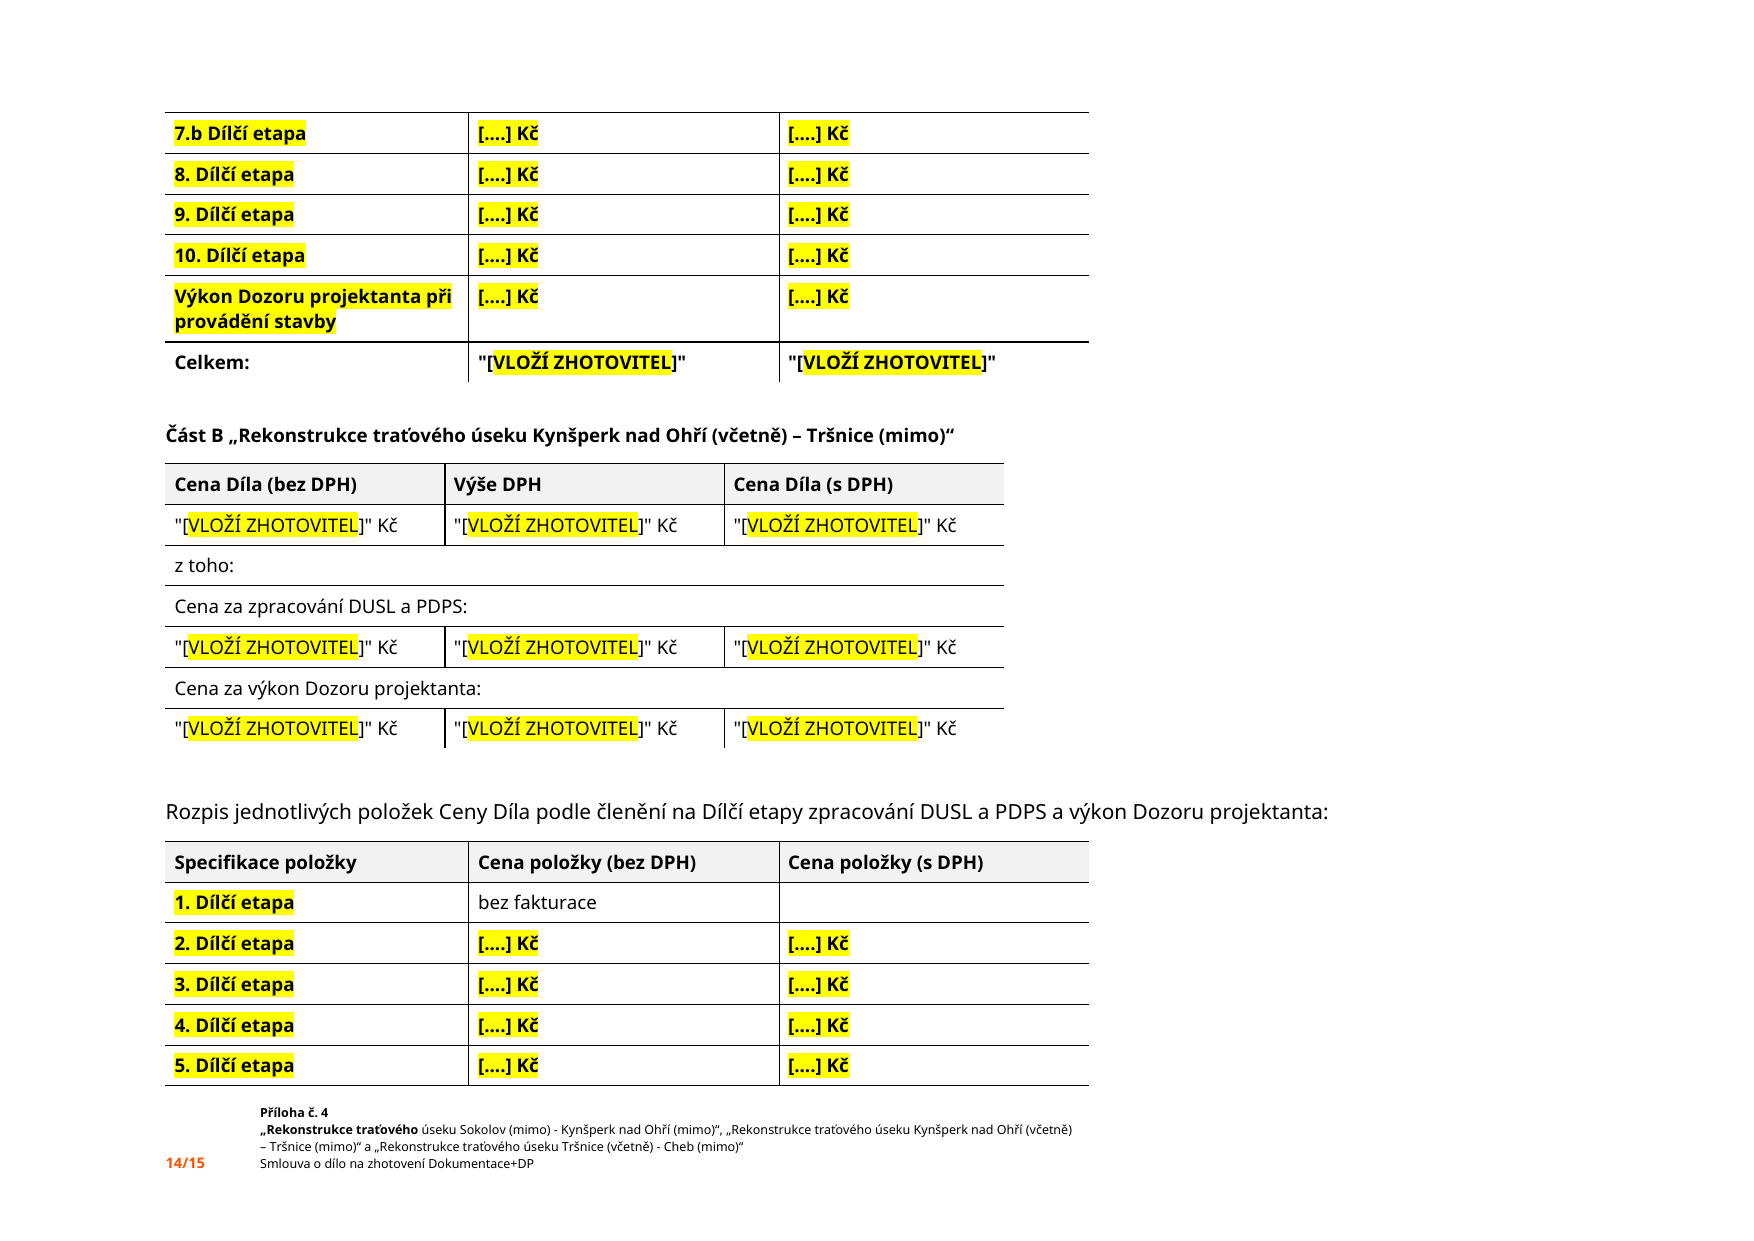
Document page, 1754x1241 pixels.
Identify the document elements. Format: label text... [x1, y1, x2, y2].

table_cell "[VLOŽÍ ZHOTOVITEL]" Kč [446, 505, 724, 544]
table_cell 8. Dílčí etapa [165, 154, 468, 194]
table_header Cena Díla (s DPH) [725, 464, 1004, 504]
table_cell [....] Kč [780, 235, 1089, 275]
table_cell z toho: [165, 546, 1004, 585]
table_cell 1. Dílčí etapa [165, 883, 468, 922]
table_cell Cena za zpracování DUSL a PDPS: [165, 586, 1004, 626]
table_cell [....] Kč [780, 195, 1089, 234]
table_cell [....] Kč [780, 154, 1089, 194]
table_cell [....] Kč [469, 195, 779, 234]
table_cell 2. Dílčí etapa [165, 923, 468, 963]
table_cell [....] Kč [469, 1005, 779, 1044]
table_cell "[VLOŽÍ ZHOTOVITEL]" Kč [725, 505, 1004, 544]
table_cell [....] Kč [469, 923, 779, 963]
table_cell [....] Kč [469, 964, 779, 1004]
table_cell [....] Kč [469, 276, 779, 341]
table_header Cena položky (bez DPH) [469, 842, 779, 882]
table_cell [....] Kč [469, 154, 779, 194]
table_cell [....] Kč [780, 1046, 1089, 1085]
table_cell "[VLOŽÍ ZHOTOVITEL]" Kč [725, 627, 1004, 667]
table_cell bez fakturace [469, 883, 779, 922]
table_cell [....] Kč [780, 923, 1089, 963]
table_cell "[VLOŽÍ ZHOTOVITEL]" Kč [446, 627, 724, 667]
table_cell 5. Dílčí etapa [165, 1046, 468, 1085]
table_cell 10. Dílčí etapa [165, 235, 468, 275]
table_cell "[VLOŽÍ ZHOTOVITEL]" Kč [725, 709, 1004, 748]
table_header Výše DPH [446, 464, 724, 504]
table_cell [780, 883, 1089, 922]
table_cell Celkem: [165, 343, 468, 382]
table_cell 4. Dílčí etapa [165, 1005, 468, 1044]
list Část B „Rekonstrukce traťového úseku Kynšperk nad Ohří (včetně) – Tršnice (mimo)“ [165, 423, 1588, 448]
table_header Specifikace položky [165, 842, 468, 882]
text Rozpis jednotlivých položek Ceny Díla podle členění na Dílčí etapy zpracování DUSL a PDPS a výkon Dozoru projektanta: [165, 797, 1588, 826]
table_cell 7.b Dílčí etapa [165, 113, 468, 153]
table_cell "[VLOŽÍ ZHOTOVITEL]" Kč [165, 505, 444, 544]
table_header Cena Díla (bez DPH) [165, 464, 444, 504]
table_cell 9. Dílčí etapa [165, 195, 468, 234]
table_cell 3. Dílčí etapa [165, 964, 468, 1004]
table_cell [....] Kč [469, 235, 779, 275]
table_cell Výkon Dozoru projektanta při provádění stavby [165, 276, 468, 341]
table_cell "[VLOŽÍ ZHOTOVITEL]" Kč [165, 709, 444, 748]
table_cell [....] Kč [469, 113, 779, 153]
table_cell "[VLOŽÍ ZHOTOVITEL]" [469, 343, 779, 382]
table_cell Cena za výkon Dozoru projektanta: [165, 668, 1004, 707]
table_cell [....] Kč [780, 276, 1089, 341]
table_cell [....] Kč [780, 113, 1089, 153]
table_cell "[VLOŽÍ ZHOTOVITEL]" Kč [165, 627, 444, 667]
table_cell [....] Kč [469, 1046, 779, 1085]
table_cell "[VLOŽÍ ZHOTOVITEL]" Kč [446, 709, 724, 748]
table_cell "[VLOŽÍ ZHOTOVITEL]" [780, 343, 1089, 382]
table_header Cena položky (s DPH) [780, 842, 1089, 882]
table_cell [....] Kč [780, 1005, 1089, 1044]
table_cell [....] Kč [780, 964, 1089, 1004]
